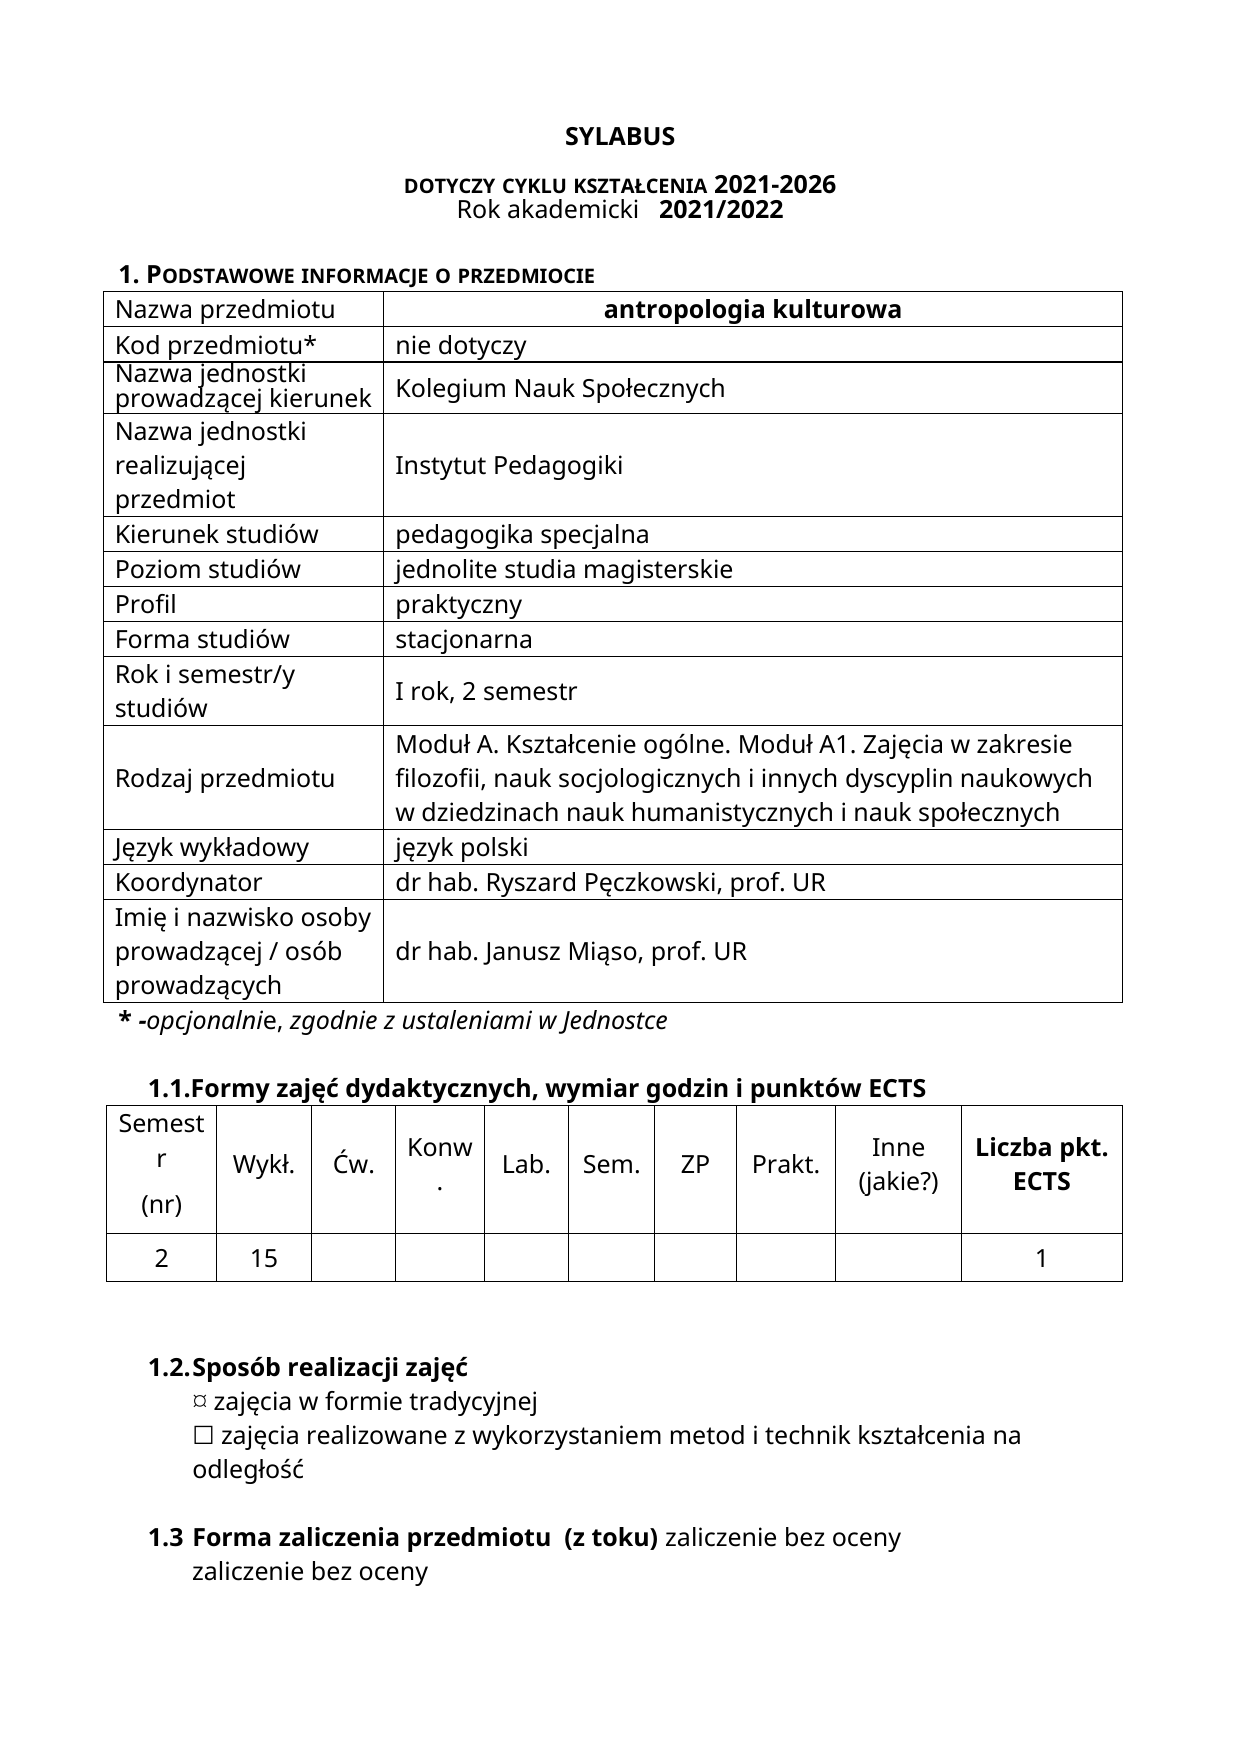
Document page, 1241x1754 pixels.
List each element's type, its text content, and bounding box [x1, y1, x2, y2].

table_header Ćw. [312, 1106, 395, 1233]
table_cell Koordynator [104, 865, 383, 899]
table_header Liczba pkt. ECTS [962, 1106, 1122, 1233]
table_cell dr hab. Janusz Miąso, prof. UR [384, 900, 1122, 1002]
text 1.2. Sposób realizacji zajęć [148, 1350, 1122, 1384]
table_cell Nazwa jednostki realizującej przedmiot [104, 414, 383, 516]
table_cell Nazwa jednostki prowadzącej kierunek [104, 363, 383, 412]
text zajęcia w formie tradycyjnej [192, 1384, 1122, 1418]
table_header Prakt. [737, 1106, 835, 1233]
table_cell [655, 1234, 736, 1281]
table_cell praktyczny [384, 587, 1122, 621]
table_cell [737, 1234, 835, 1281]
table_cell język polski [384, 830, 1122, 863]
table_cell Poziom studiów [104, 552, 383, 586]
table_cell [836, 1234, 961, 1281]
table_header Inne (jakie?) [836, 1106, 961, 1233]
table_cell 1 [962, 1234, 1122, 1281]
table_cell I rok, 2 semestr [384, 657, 1122, 725]
table_cell Forma studiów [104, 622, 383, 656]
table_cell stacjonarna [384, 622, 1122, 656]
table_cell [569, 1234, 654, 1281]
table_cell dr hab. Ryszard Pęczkowski, prof. UR [384, 865, 1122, 899]
table_cell Kod przedmiotu* [104, 327, 383, 361]
table_header Semestr (nr) [107, 1106, 216, 1233]
table_header ZP [655, 1106, 736, 1233]
table_header Sem. [569, 1106, 654, 1233]
table_header antropologia kulturowa [384, 292, 1122, 326]
table_cell 2 [107, 1234, 216, 1281]
table_cell [312, 1234, 395, 1281]
table_cell [396, 1234, 484, 1281]
text * -opcjonalnie, zgodnie z ustaleniami w Jednostce [118, 1003, 1122, 1037]
table_cell Imię i nazwisko osoby prowadzącej / osób prowadzących [104, 900, 383, 1002]
table_cell Rok i semestr/y studiów [104, 657, 383, 725]
text zaliczenie bez oceny [118, 1554, 1122, 1588]
table_cell nie dotyczy [384, 327, 1122, 361]
text Rok akademicki 2021/2022 [118, 198, 1122, 223]
table_header Lab. [485, 1106, 568, 1233]
table_header Konw. [396, 1106, 484, 1233]
table_header Nazwa przedmiotu [104, 292, 383, 326]
table_cell Profil [104, 587, 383, 621]
text 1. Podstawowe informacje o przedmiocie [118, 257, 1122, 291]
text 1.3 Forma zaliczenia przedmiotu (z toku) zaliczenie bez oceny [148, 1520, 1122, 1554]
table_cell Kierunek studiów [104, 517, 383, 551]
table_cell Moduł A. Kształcenie ogólne. Moduł A1. Zajęcia w zakresie filozofii, nauk socjologicznych i innych dyscyplin naukowych w dziedzinach nauk humanistycznych i nauk społecznych [384, 726, 1122, 828]
table_cell pedagogika specjalna [384, 517, 1122, 551]
table_cell Rodzaj przedmiotu [104, 726, 383, 828]
text 1.1.Formy zajęć dydaktycznych, wymiar godzin i punktów ECTS [148, 1071, 1122, 1105]
table_cell Język wykładowy [104, 830, 383, 863]
table_cell jednolite studia magisterskie [384, 552, 1122, 586]
table_cell 15 [217, 1234, 311, 1281]
table_cell Kolegium Nauk Społecznych [384, 363, 1122, 412]
table_cell Instytut Pedagogiki [384, 414, 1122, 516]
table_cell [485, 1234, 568, 1281]
text ☐ zajęcia realizowane z wykorzystaniem metod i technik kształcenia na odległość [192, 1418, 1122, 1486]
text SYLABUS [118, 118, 1122, 152]
table_header Wykł. [217, 1106, 311, 1233]
text dotyczy cyklu kształcenia 2021-2026 [118, 173, 1122, 198]
